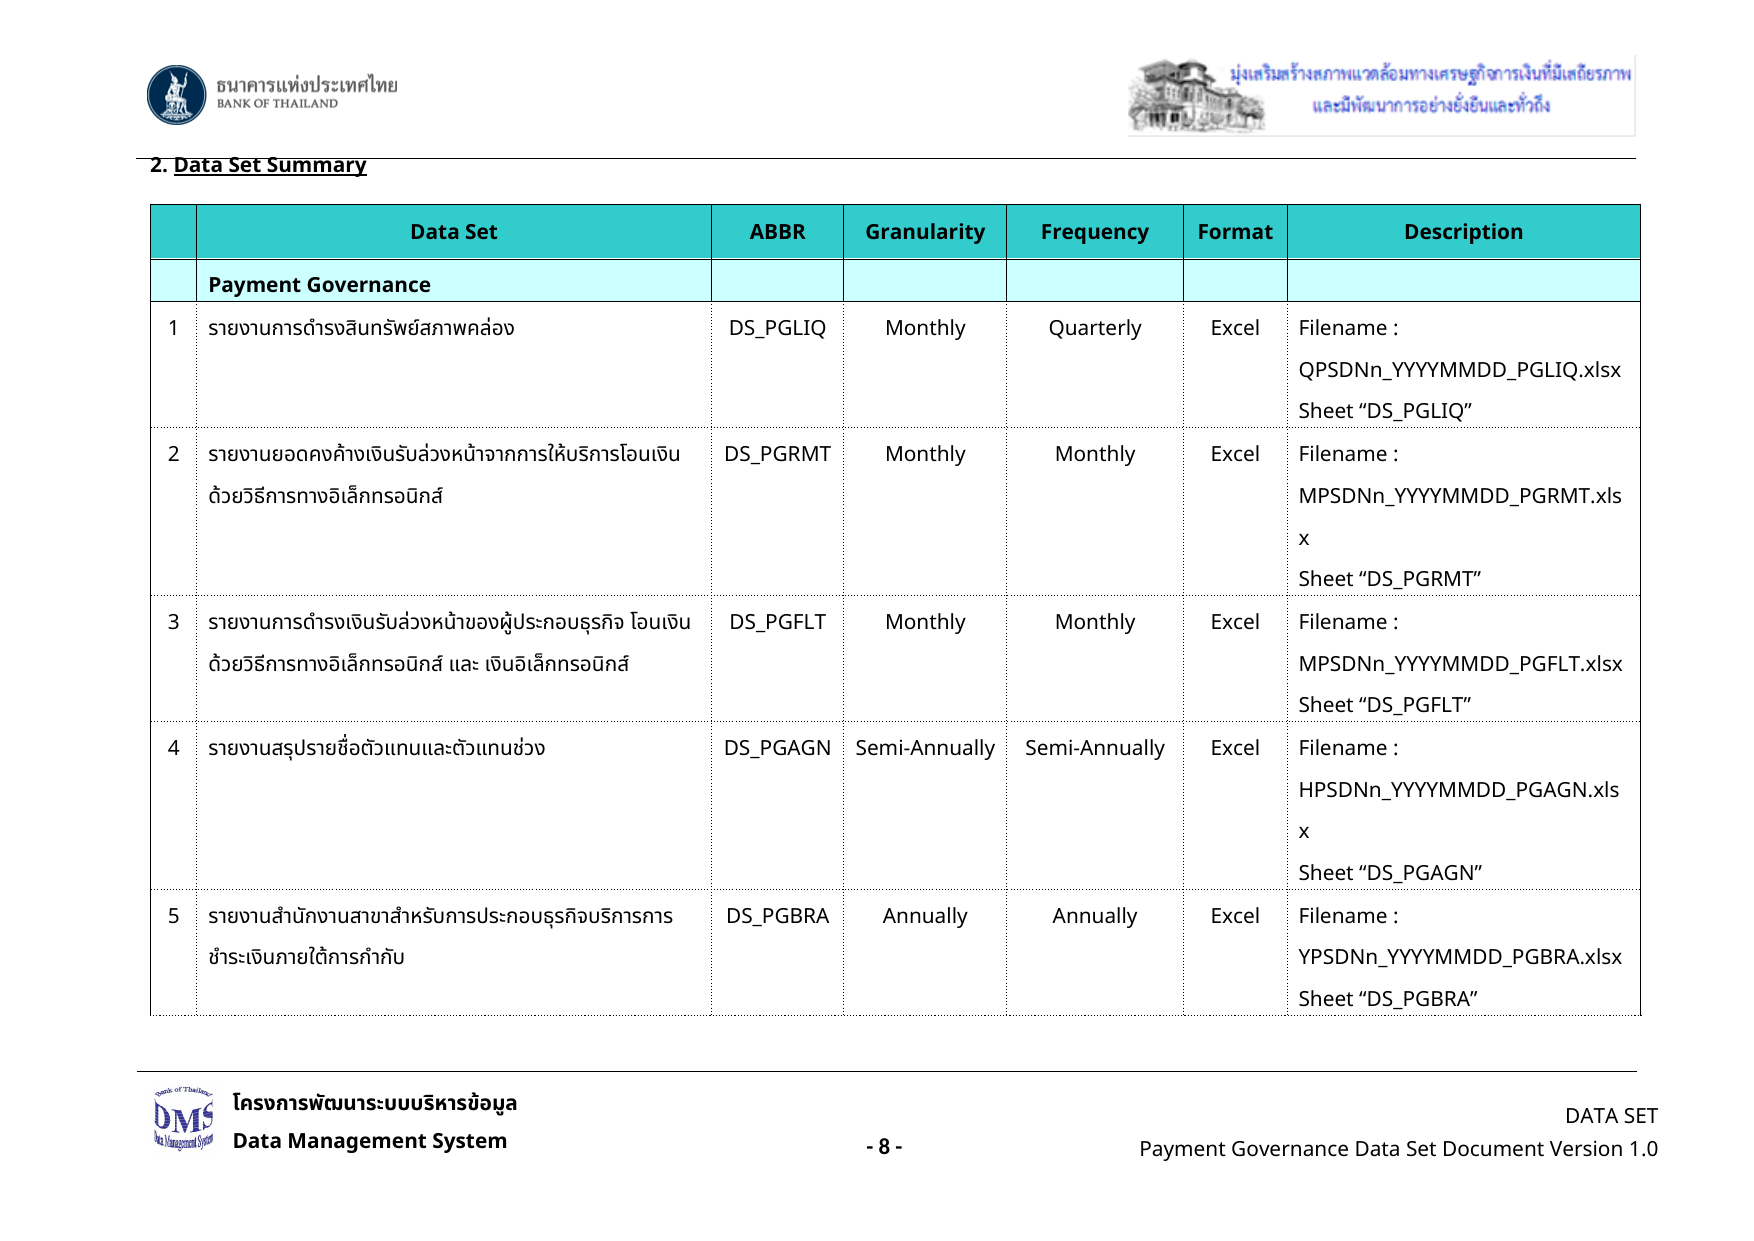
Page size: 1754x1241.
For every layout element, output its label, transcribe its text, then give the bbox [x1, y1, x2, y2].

picture [150, 1082, 218, 1154]
table_cell [1007, 260, 1183, 301]
table_cell DS_PGAGN [711, 721, 844, 889]
table_header Data Set [197, 205, 711, 258]
table_header Frequency [1007, 205, 1183, 258]
table_header Granularity [844, 205, 1006, 258]
table_cell 1 [151, 302, 197, 427]
table_cell Semi-Annually [844, 721, 1006, 889]
table_cell 4 [151, 721, 197, 889]
subtitle 2. Data Set Summary [150, 150, 1604, 178]
table_cell [844, 260, 1006, 301]
table_cell DS_PGLIQ [711, 302, 844, 427]
table_cell [1184, 260, 1287, 301]
table_cell Monthly [1006, 427, 1183, 595]
table_cell รายงานสรุปรายชื่อตัวแทนและตัวแทนช่วง [197, 721, 711, 889]
table_cell [151, 260, 196, 301]
table_cell Filename : HPSDNn_YYYYMMDD_PGAGN.xlsx Sheet “DS_PGAGN” [1287, 721, 1640, 889]
table_cell [712, 260, 843, 301]
table_cell Excel [1184, 427, 1287, 595]
table_header Description [1288, 205, 1640, 258]
picture [1127, 55, 1637, 138]
table_cell Filename : QPSDNn_YYYYMMDD_PGLIQ.xlsx Sheet “DS_PGLIQ” [1287, 302, 1640, 427]
table_cell Semi-Annually [1006, 721, 1183, 889]
picture [137, 56, 410, 134]
table_cell Monthly [1006, 595, 1183, 721]
table_cell Filename : YPSDNn_YYYYMMDD_PGBRA.xlsx Sheet “DS_PGBRA” [1287, 889, 1640, 1015]
table_header ABBR [712, 205, 843, 258]
table_cell Payment Governance [197, 260, 711, 301]
table_cell Filename : MPSDNn_YYYYMMDD_PGFLT.xlsx Sheet “DS_PGFLT” [1287, 595, 1640, 721]
table_cell รายงานการดำรงสินทรัพย์สภาพคล่อง [197, 302, 711, 427]
table_header Format [1184, 205, 1287, 258]
table_cell DS_PGRMT [711, 427, 844, 595]
table_cell 3 [151, 595, 197, 721]
table_header [151, 205, 196, 258]
table_cell Excel [1184, 721, 1287, 889]
table_cell รายงานสำนักงานสาขาสำหรับการประกอบธุรกิจบริการการชำระเงินภายใต้การกำกับ [197, 889, 711, 1015]
table_cell Monthly [844, 302, 1006, 427]
table_cell Excel [1184, 889, 1287, 1015]
table_cell 2 [151, 427, 197, 595]
table_cell Annually [1006, 889, 1183, 1015]
table_cell Quarterly [1006, 302, 1183, 427]
table_cell DS_PGFLT [711, 595, 844, 721]
table_cell 5 [151, 889, 197, 1015]
table_cell [1288, 260, 1640, 301]
table_cell Filename : MPSDNn_YYYYMMDD_PGRMT.xlsx Sheet “DS_PGRMT” [1287, 427, 1640, 595]
table_cell Excel [1184, 302, 1287, 427]
table_cell Monthly [844, 427, 1006, 595]
table_cell รายงานยอดคงค้างเงินรับล่วงหน้าจากการให้บริการโอนเงินด้วยวิธีการทางอิเล็กทรอนิกส์ [197, 427, 711, 595]
table_cell รายงานการดำรงเงินรับล่วงหน้าของผู้ประกอบธุรกิจ โอนเงินด้วยวิธีการทางอิเล็กทรอนิกส์ และ เงินอิเล็กทรอนิกส์ [197, 595, 711, 721]
table_cell Monthly [844, 595, 1006, 721]
table_cell Excel [1184, 595, 1287, 721]
table_cell DS_PGBRA [711, 889, 844, 1015]
table_cell Annually [844, 889, 1006, 1015]
